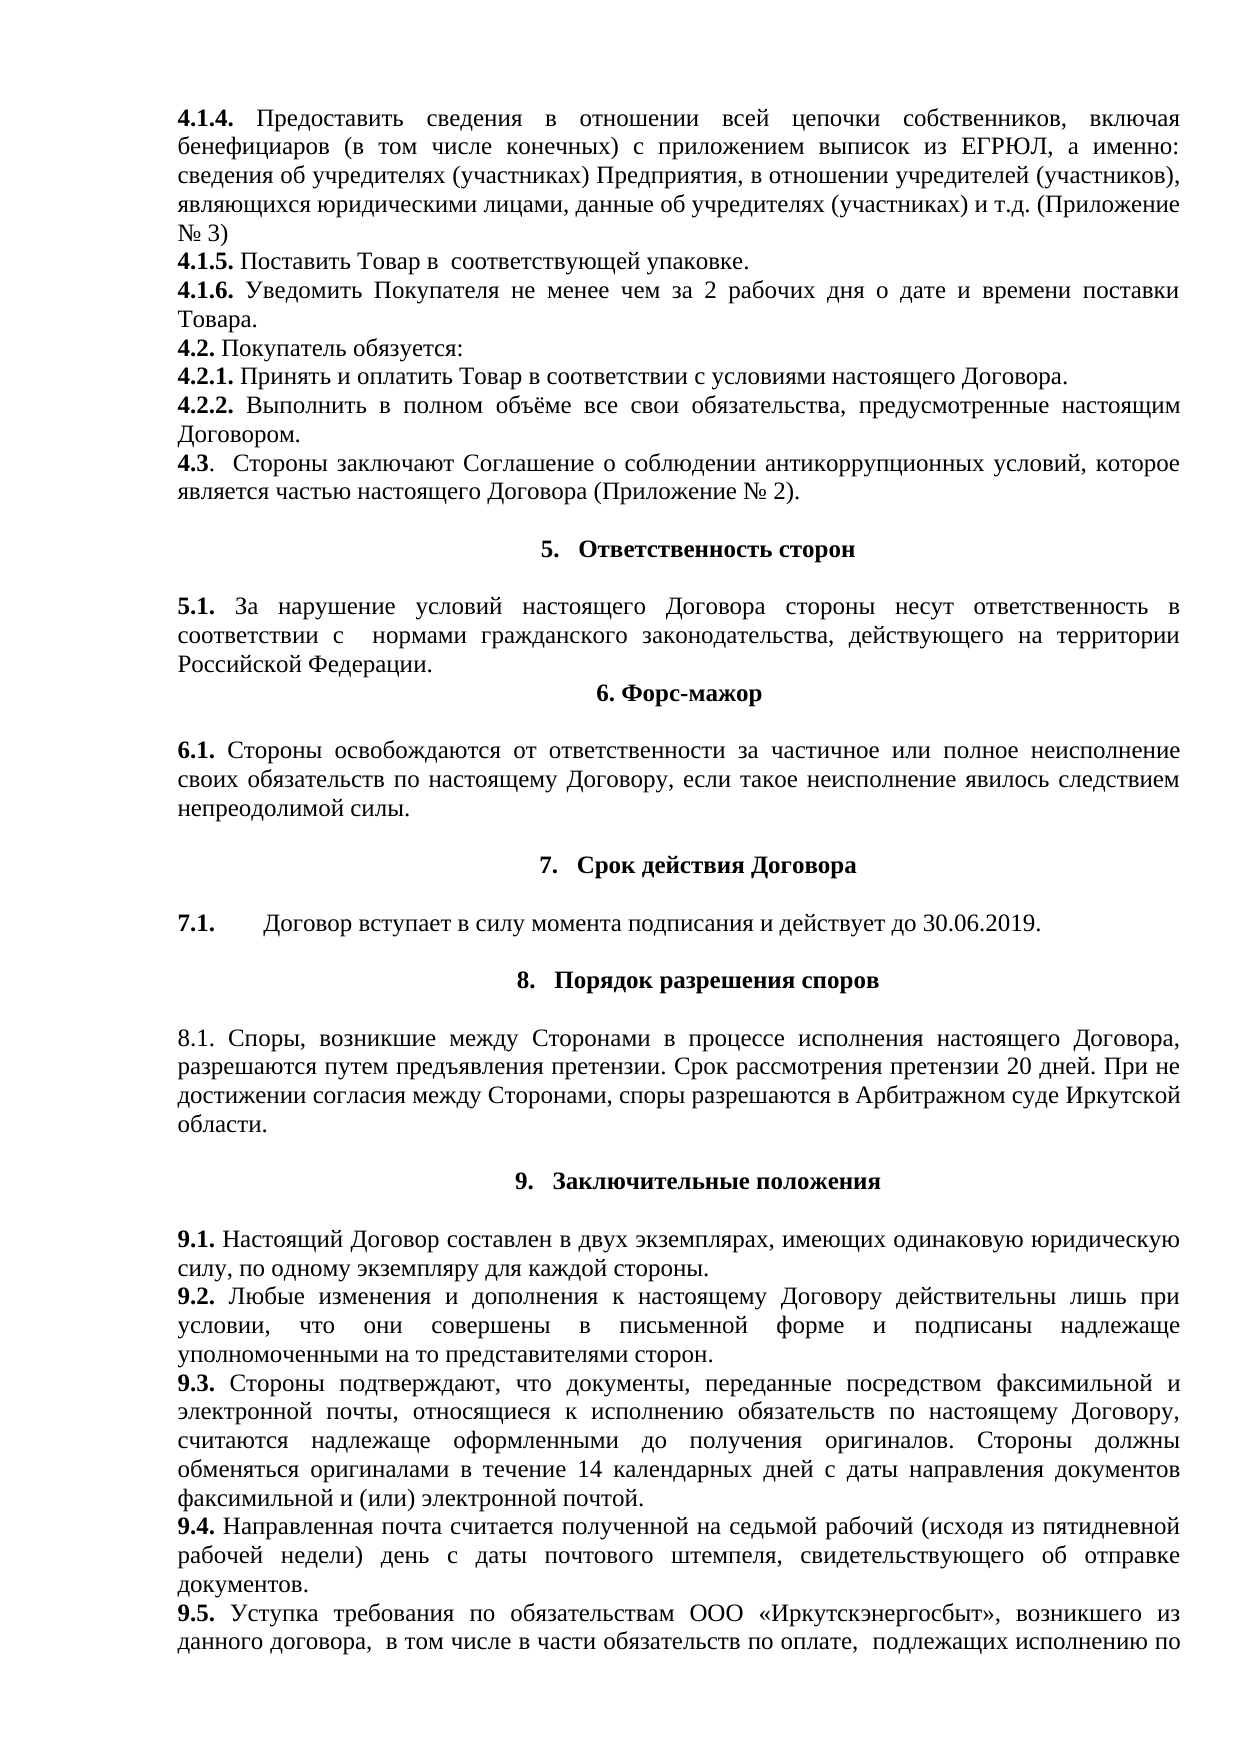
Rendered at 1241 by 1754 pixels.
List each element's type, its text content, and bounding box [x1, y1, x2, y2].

text 4.1.5. Поставить Товар в соответствующей упаковке. [177, 246, 1181, 275]
list Ответственность сторон [215, 534, 1181, 563]
text 5.1. За нарушение условий настоящего Договора стороны несут ответственность в соответствии с нормами гражданского законодательства, действующего на территории Российской Федерации. [177, 591, 1181, 678]
text 4.2.1. Принять и оплатить Товар в соответствии с условиями настоящего Договора. [177, 361, 1181, 390]
text 8.1. Споры, возникшие между Сторонами в процессе исполнения настоящего Договора, разрешаются путем предъявления претензии. Срок рассмотрения претензии 20 дней. При не достижении согласия между Сторонами, споры разрешаются в Арбитражном суде Иркутской области. [177, 1023, 1181, 1138]
list Порядок разрешения споров [215, 965, 1181, 994]
text 9.4. Направленная почта считается полученной на седьмой рабочий (исходя из пятидневной рабочей недели) день с даты почтового штемпеля, свидетельствующего об отправке документов. [177, 1511, 1181, 1598]
text 6.1. Стороны освобождаются от ответственности за частичное или полное неисполнение своих обязательств по настоящему Договору, если такое неисполнение явилось следствием непреодолимой силы. [177, 735, 1181, 821]
text 9.2. Любые изменения и дополнения к настоящему Договору действительны лишь при условии, что они совершены в письменной форме и подписаны надлежаще уполномоченными на то представителями сторон. [177, 1281, 1181, 1368]
text 4.2. Покупатель обязуется: [177, 333, 1181, 361]
text 4.3. Стороны заключают Соглашение о соблюдении антикоррупционных условий, которое является частью настоящего Договора (Приложение № 2). [177, 448, 1181, 505]
text 4.2.2. Выполнить в полном объёме все свои обязательства, предусмотренные настоящим Договором. [177, 390, 1181, 448]
text 4.1.6. Уведомить Покупателя не менее чем за 2 рабочих дня о дате и времени поставки Товара. [177, 275, 1181, 333]
text 9.3. Стороны подтверждают, что документы, переданные посредством факсимильной и электронной почты, относящиеся к исполнению обязательств по настоящему Договору, считаются надлежаще оформленными до получения оригиналов. Стороны должны обменяться оригиналами в течение 14 календарных дней с даты направления документов факсимильной и (или) электронной почтой. [177, 1368, 1181, 1511]
list Договор вступает в силу момента подписания и действует до 30.06.2019. [177, 908, 1181, 936]
text 6. Форс-мажор [177, 678, 1181, 706]
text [177, 1598, 1181, 1655]
text 9.1. Настоящий Договор составлен в двух экземплярах, имеющих одинаковую юридическую силу, по одному экземпляру для каждой стороны. [177, 1224, 1181, 1281]
text 4.1.4. Предоставить сведения в отношении всей цепочки собственников, включая бенефициаров (в том числе конечных) с приложением выписок из ЕГРЮЛ, а именно: сведения об учредителях (участниках) Предприятия, в отношении учредителей (участников), являющихся юридическими лицами, данные об учредителях (участниках) и т.д. (Приложение № 3) [177, 103, 1181, 246]
list Заключительные положения [215, 1166, 1181, 1195]
list Срок действия Договора [215, 850, 1181, 879]
